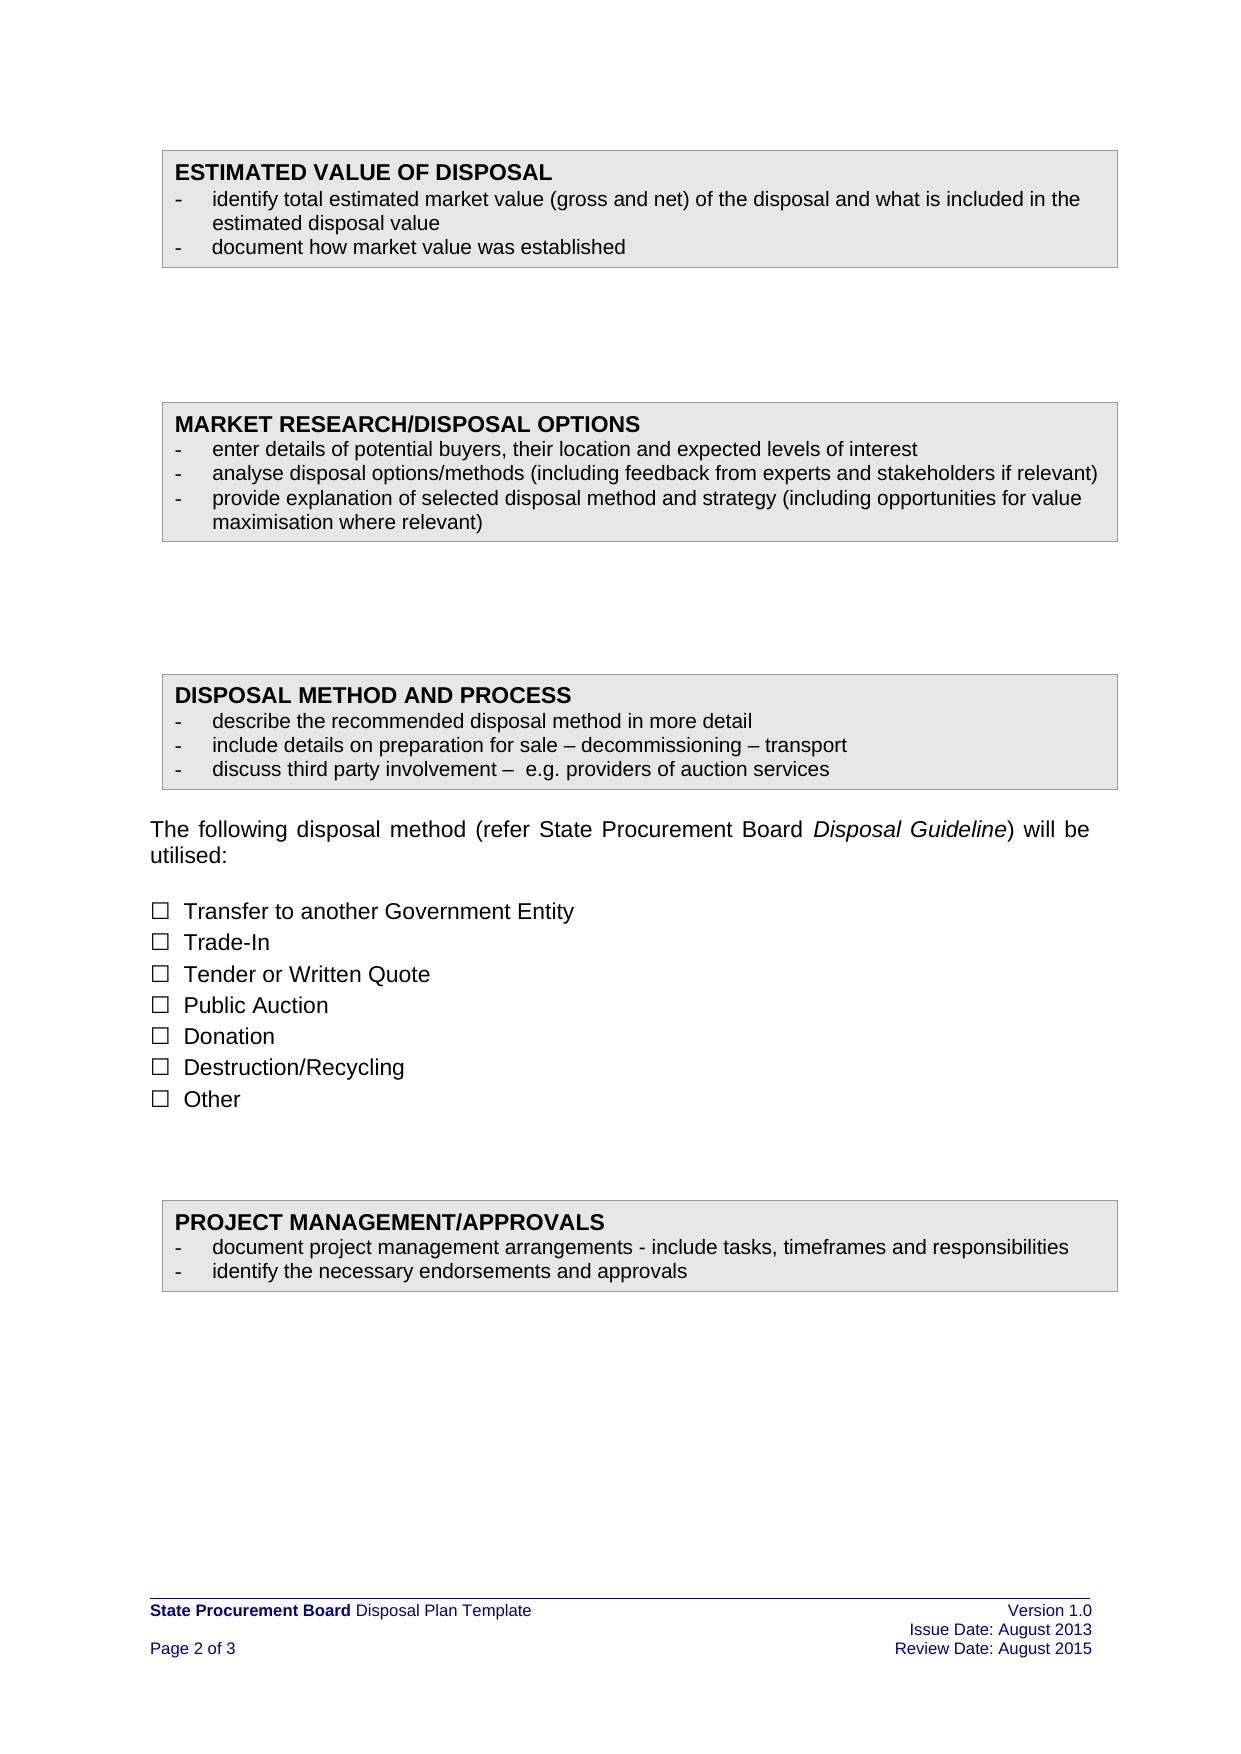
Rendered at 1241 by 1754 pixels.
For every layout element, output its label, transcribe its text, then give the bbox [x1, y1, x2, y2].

table_header DISPOSAL METHOD AND PROCESS describe the recommended disposal method in more detail include details on preparation for sale – decommissioning – transport discuss third party involvement – e.g. providers of auction services [163, 675, 1117, 789]
text Other [150, 1083, 1090, 1114]
text The following disposal method (refer State Procurement Board Disposal Guideline) will be utilised: [150, 816, 1090, 869]
table_header MARKET RESEARCH/DISPOSAL OPTIONS enter details of potential buyers, their location and expected levels of interest analyse disposal options/methods (including feedback from experts and stakeholders if relevant) provide explanation of selected disposal method and strategy (including opportunities for value maximisation where relevant) [163, 403, 1117, 541]
table_header PROJECT MANAGEMENT/APPROVALS document project management arrangements - include tasks, timeframes and responsibilities identify the necessary endorsements and approvals [163, 1201, 1117, 1291]
text Public Auction [150, 989, 1090, 1020]
text Destruction/Recycling [150, 1051, 1090, 1083]
text Donation [150, 1020, 1090, 1051]
table_header ESTIMATED VALUE OF DISPOSAL identify total estimated market value (gross and net) of the disposal and what is included in the estimated disposal value document how market value was established [163, 151, 1117, 267]
text Transfer to another Government Entity [150, 895, 1090, 926]
text Tender or Written Quote [150, 958, 1090, 989]
text Trade-In [150, 926, 1090, 958]
